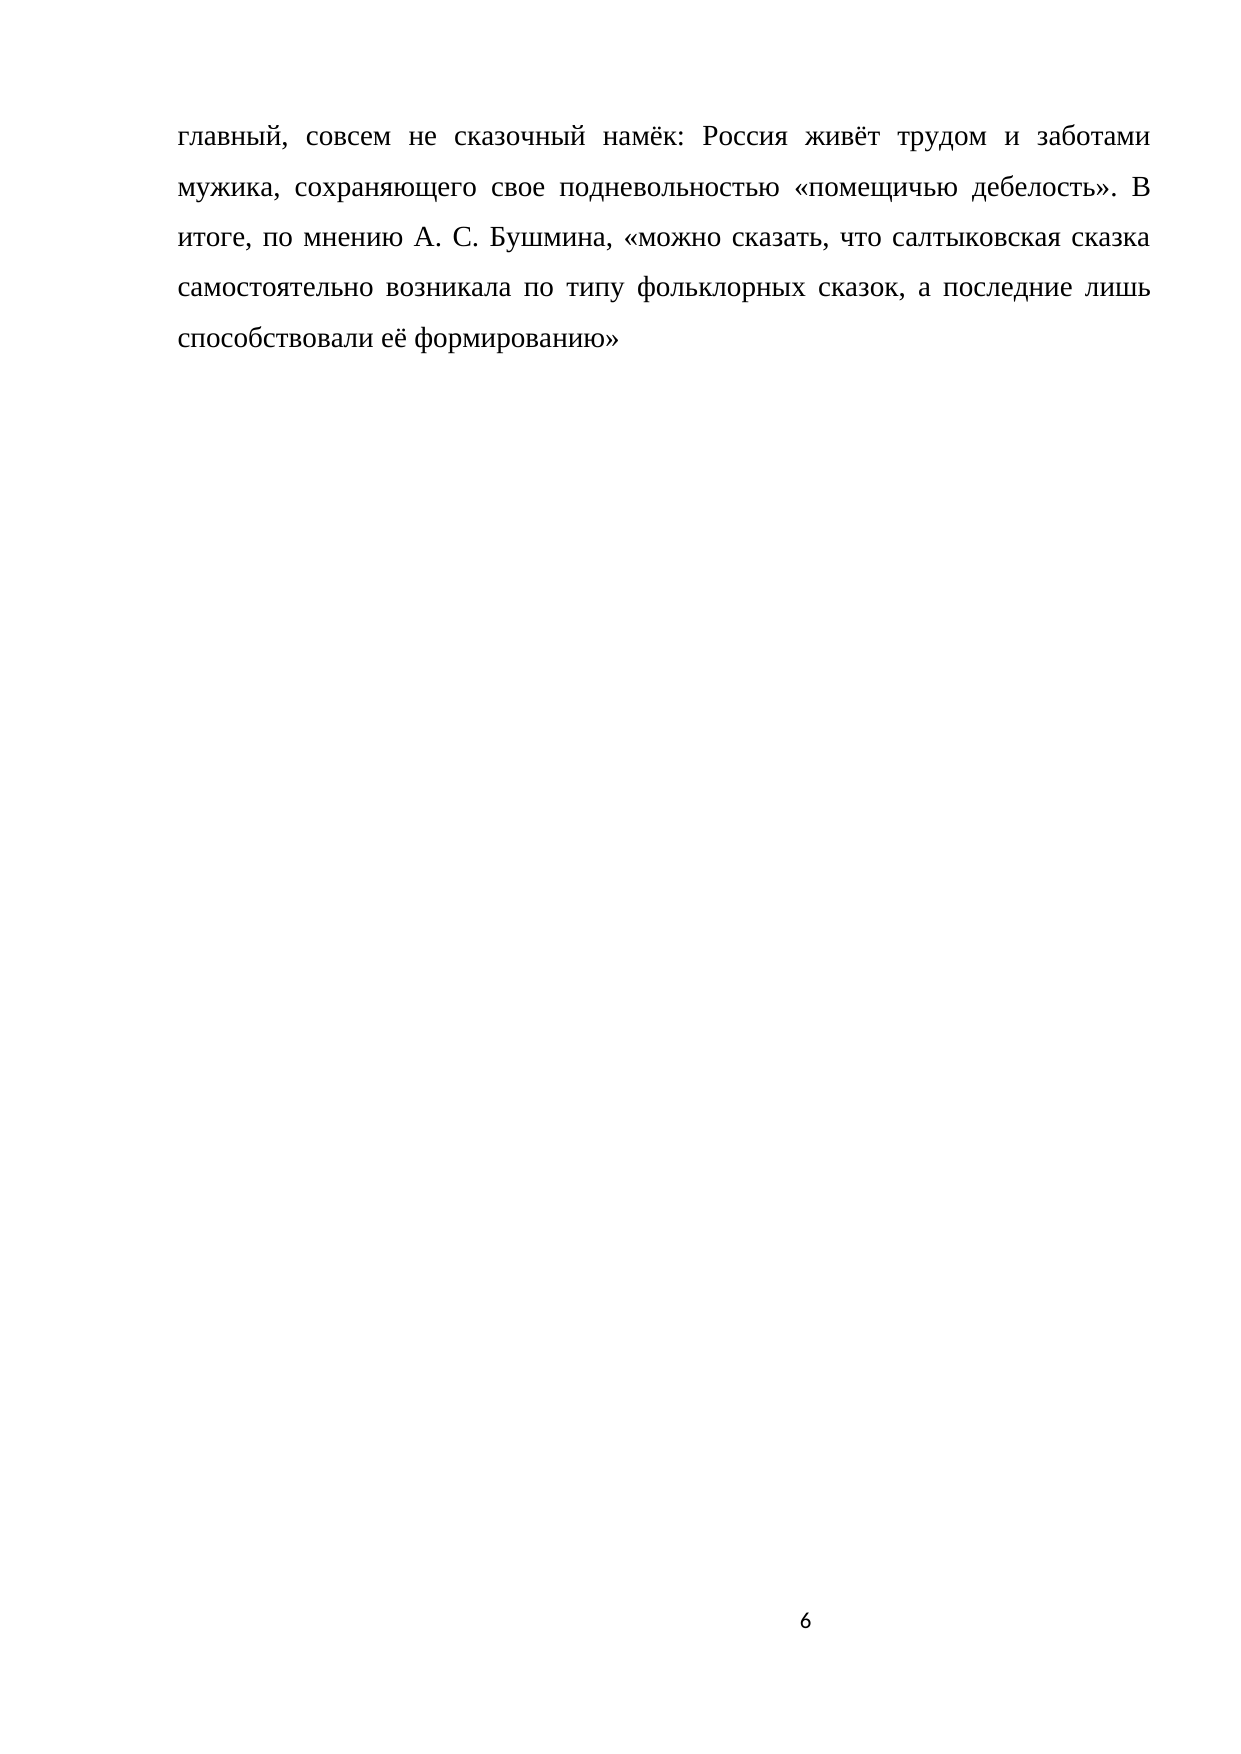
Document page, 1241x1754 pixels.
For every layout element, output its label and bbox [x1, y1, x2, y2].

text [177, 118, 1152, 353]
